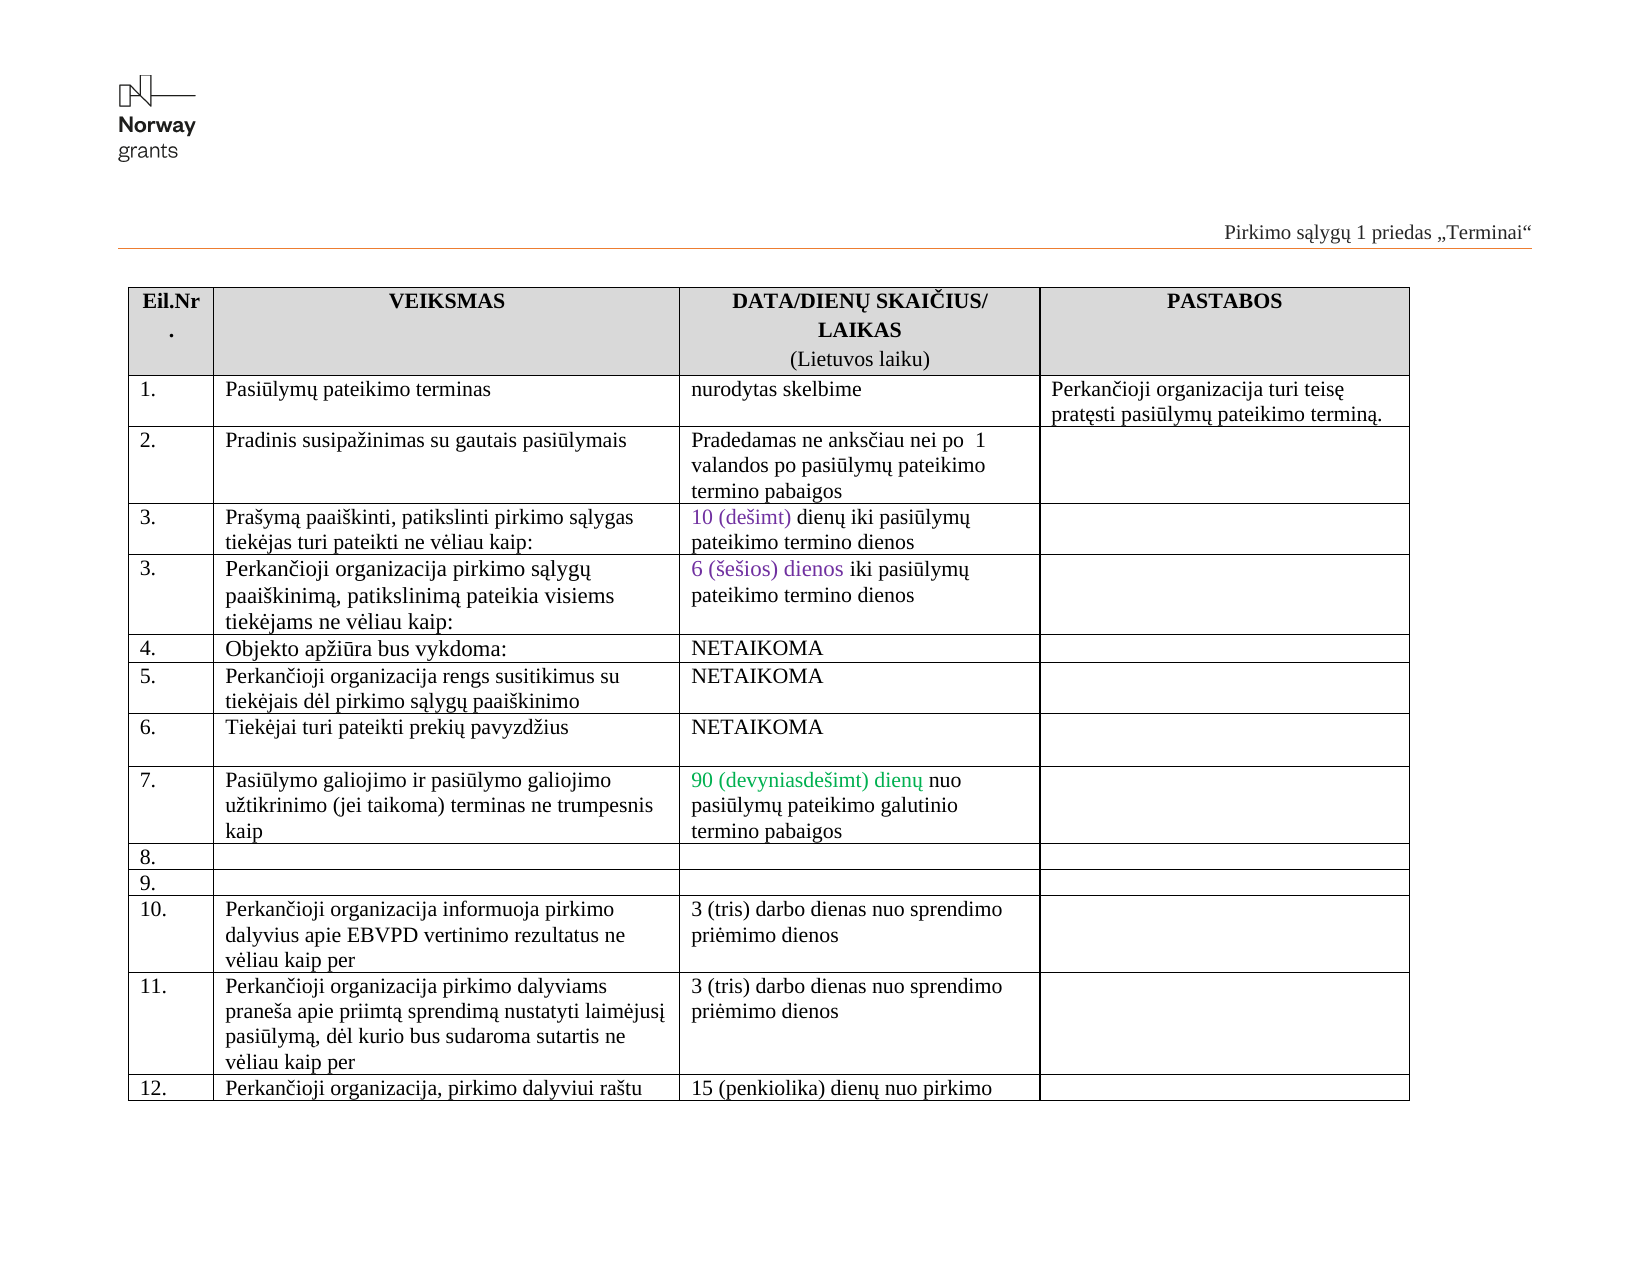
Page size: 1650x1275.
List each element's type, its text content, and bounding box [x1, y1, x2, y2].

table_cell [214, 870, 679, 895]
table_cell 3. [129, 504, 213, 554]
table_cell Perkančioji organizacija pirkimo dalyviams praneša apie priimtą sprendimą nustatyti laimėjusį pasiūlymą, dėl kurio bus sudaroma sutartis ne vėliau kaip per [214, 973, 679, 1074]
table_cell [680, 844, 1039, 869]
picture [118, 75, 196, 162]
table_cell Perkančioji organizacija turi teisę pratęsti pasiūlymų pateikimo terminą. [1041, 376, 1409, 426]
table_cell NETAIKOMA [680, 714, 1039, 766]
table_cell [129, 714, 213, 766]
table_cell [129, 1075, 213, 1100]
table_cell [129, 844, 213, 869]
table_cell [680, 870, 1039, 895]
table_cell [129, 767, 213, 843]
table_cell Objekto apžiūra bus vykdoma: [214, 635, 679, 662]
table_cell [1041, 714, 1409, 766]
table_cell [1041, 870, 1409, 895]
table_cell [214, 844, 679, 869]
table_cell [129, 635, 213, 662]
table_cell [1041, 504, 1409, 554]
table_cell 1. [129, 376, 213, 426]
table_cell Tiekėjai turi pateikti prekių pavyzdžius [214, 714, 679, 766]
table_cell Perkančioji organizacija, pirkimo dalyviui raštu paprašius, jam pateikia VPĮ 58 straipsnio 2 dalyje nustatytą informaciją ne vėliau kaip per [214, 1075, 679, 1100]
table_header VEIKSMAS [214, 288, 679, 375]
table_cell Prašymą paaiškinti, patikslinti pirkimo sąlygas tiekėjas turi pateikti ne vėliau kaip: [214, 504, 679, 554]
table_cell Pradedamas ne anksčiau nei po 1 valandos po pasiūlymų pateikimo termino pabaigos [680, 427, 1039, 503]
table_cell [129, 663, 213, 713]
table_cell Perkančioji organizacija informuoja pirkimo dalyvius apie EBVPD vertinimo rezultatus ne vėliau kaip per [214, 896, 679, 972]
table_cell nurodytas skelbime [680, 376, 1039, 426]
table_header Eil.Nr. [129, 288, 213, 375]
table_cell NETAIKOMA [680, 663, 1039, 713]
table_cell Perkančioji organizacija pirkimo sąlygų paaiškinimą, patikslinimą pateikia visiems tiekėjams ne vėliau kaip: [214, 555, 679, 634]
table_cell [1041, 555, 1409, 634]
table_cell [1041, 973, 1409, 1074]
table_cell [129, 870, 213, 895]
table_header PASTABOS [1041, 288, 1409, 375]
table_cell Pradinis susipažinimas su gautais pasiūlymais [214, 427, 679, 503]
table_header DATA/DIENŲ SKAIČIUS/ LAIKAS (Lietuvos laiku) [680, 288, 1039, 375]
table_cell [1041, 427, 1409, 503]
table_cell [129, 896, 213, 972]
table_cell 2. [129, 427, 213, 503]
table_cell 3 (tris) darbo dienas nuo sprendimo priėmimo dienos [680, 973, 1039, 1074]
table_cell [1041, 663, 1409, 713]
table_cell 3 (tris) darbo dienas nuo sprendimo priėmimo dienos [680, 896, 1039, 972]
table_cell 10 (dešimt) dienų iki pasiūlymų pateikimo termino dienos [680, 504, 1039, 554]
table_cell 90 (devyniasdešimt) dienų nuo pasiūlymų pateikimo galutinio termino pabaigos [680, 767, 1039, 843]
table_cell 15 (penkiolika) dienų nuo pirkimo dalyvio raštu pateikto prašymo gavimo dienos [680, 1075, 1039, 1100]
table_cell [1041, 767, 1409, 843]
table_cell [1041, 844, 1409, 869]
table_cell [1041, 635, 1409, 662]
subtitle Pirkimo sąlygų 1 priedas „Terminai“ [118, 220, 1532, 248]
table_cell Perkančioji organizacija rengs susitikimus su tiekėjais dėl pirkimo sąlygų paaiškinimo [214, 663, 679, 713]
table_cell [129, 555, 213, 634]
table_cell [129, 973, 213, 1074]
table_cell NETAIKOMA [680, 635, 1039, 662]
table_cell 6 (šešios) dienos iki pasiūlymų pateikimo termino dienos [680, 555, 1039, 634]
table_cell Pasiūlymų pateikimo terminas [214, 376, 679, 426]
table_cell [1041, 1075, 1409, 1100]
table_cell Pasiūlymo galiojimo ir pasiūlymo galiojimo užtikrinimo (jei taikoma) terminas ne trumpesnis kaip [214, 767, 679, 843]
table_cell [1041, 896, 1409, 972]
